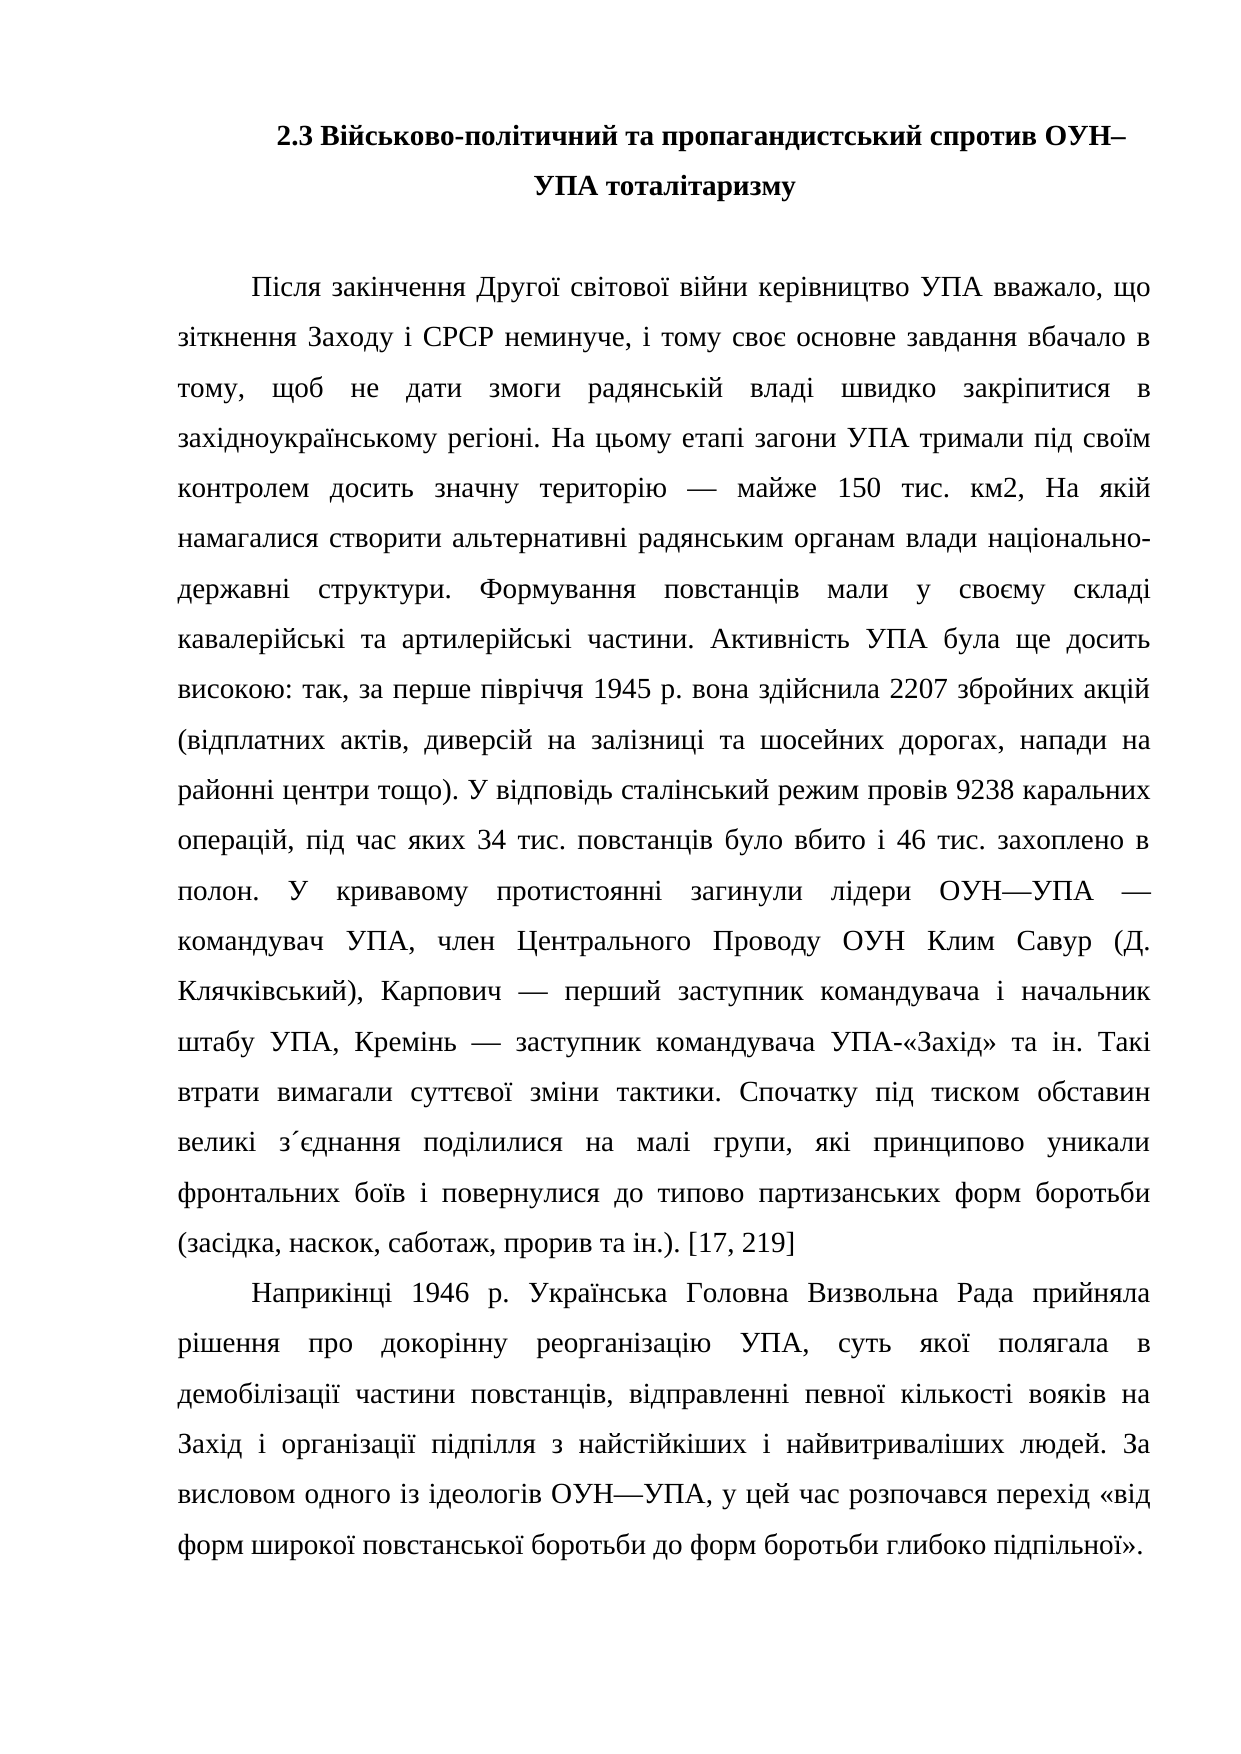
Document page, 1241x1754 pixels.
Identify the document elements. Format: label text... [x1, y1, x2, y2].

text Наприкінці 1946 р. Українська Головна Визвольна Рада прийняла рішення про докорінну реорганізацію УПА, суть якої полягала в демобілізації частини повстанців, відправленні певної кількості вояків на Захід і організації підпілля з найстійкіших і найвитриваліших людей. За висловом одного із ідеологів ОУН—УПА, у цей час розпочався перехід «від форм широкої повстанської боротьби до форм боротьби глибоко підпільної». [177, 1275, 1152, 1560]
text 2.3 Військово-політичний та пропагандистський спротив ОУН–УПА тоталітаризму [177, 118, 1152, 202]
text Після закінчення Другої світової війни керівництво УПА вважало, що зіткнення Заходу і СРСР неминуче, і тому своє основне завдання вбачало в тому, щоб не дати змоги радянській владі швидко закріпитися в західноукраїнському регіоні. На цьому етапі загони УПА тримали під своїм контролем досить значну територію — майже 150 тис. км2, На якій намагалися створити альтернативні радянським органам влади національно-державні структури. Формування повстанців мали у своєму складі кавалерійські та артилерійські частини. Активність УПА була ще досить високою: так, за перше півріччя 1945 р. вона здійснила 2207 збройних акцій (відплатних актів, диверсій на залізниці та шосейних дорогах, напади на районні центри тощо). У відповідь сталінський режим провів 9238 каральних операцій, під час яких 34 тис. повстанців було вбито і 46 тис. захоплено в полон. У кривавому протистоянні загинули лідери ОУН—УПА — командувач УПА, член Центрального Проводу ОУН Клим Савур (Д. Клячківський), Карпович — перший заступник командувача і начальник штабу УПА, Кремінь — заступник командувача УПА-«Захід» та ін. Такі втрати вимагали суттєвої зміни тактики. Спочатку під тиском обставин великі з´єднання поділилися на малі групи, які принципово уникали фронтальних боїв і повернулися до типово партизанських форм боротьби (засідка, наскок, саботаж, прорив та ін.). [17, 219] [177, 269, 1152, 1258]
